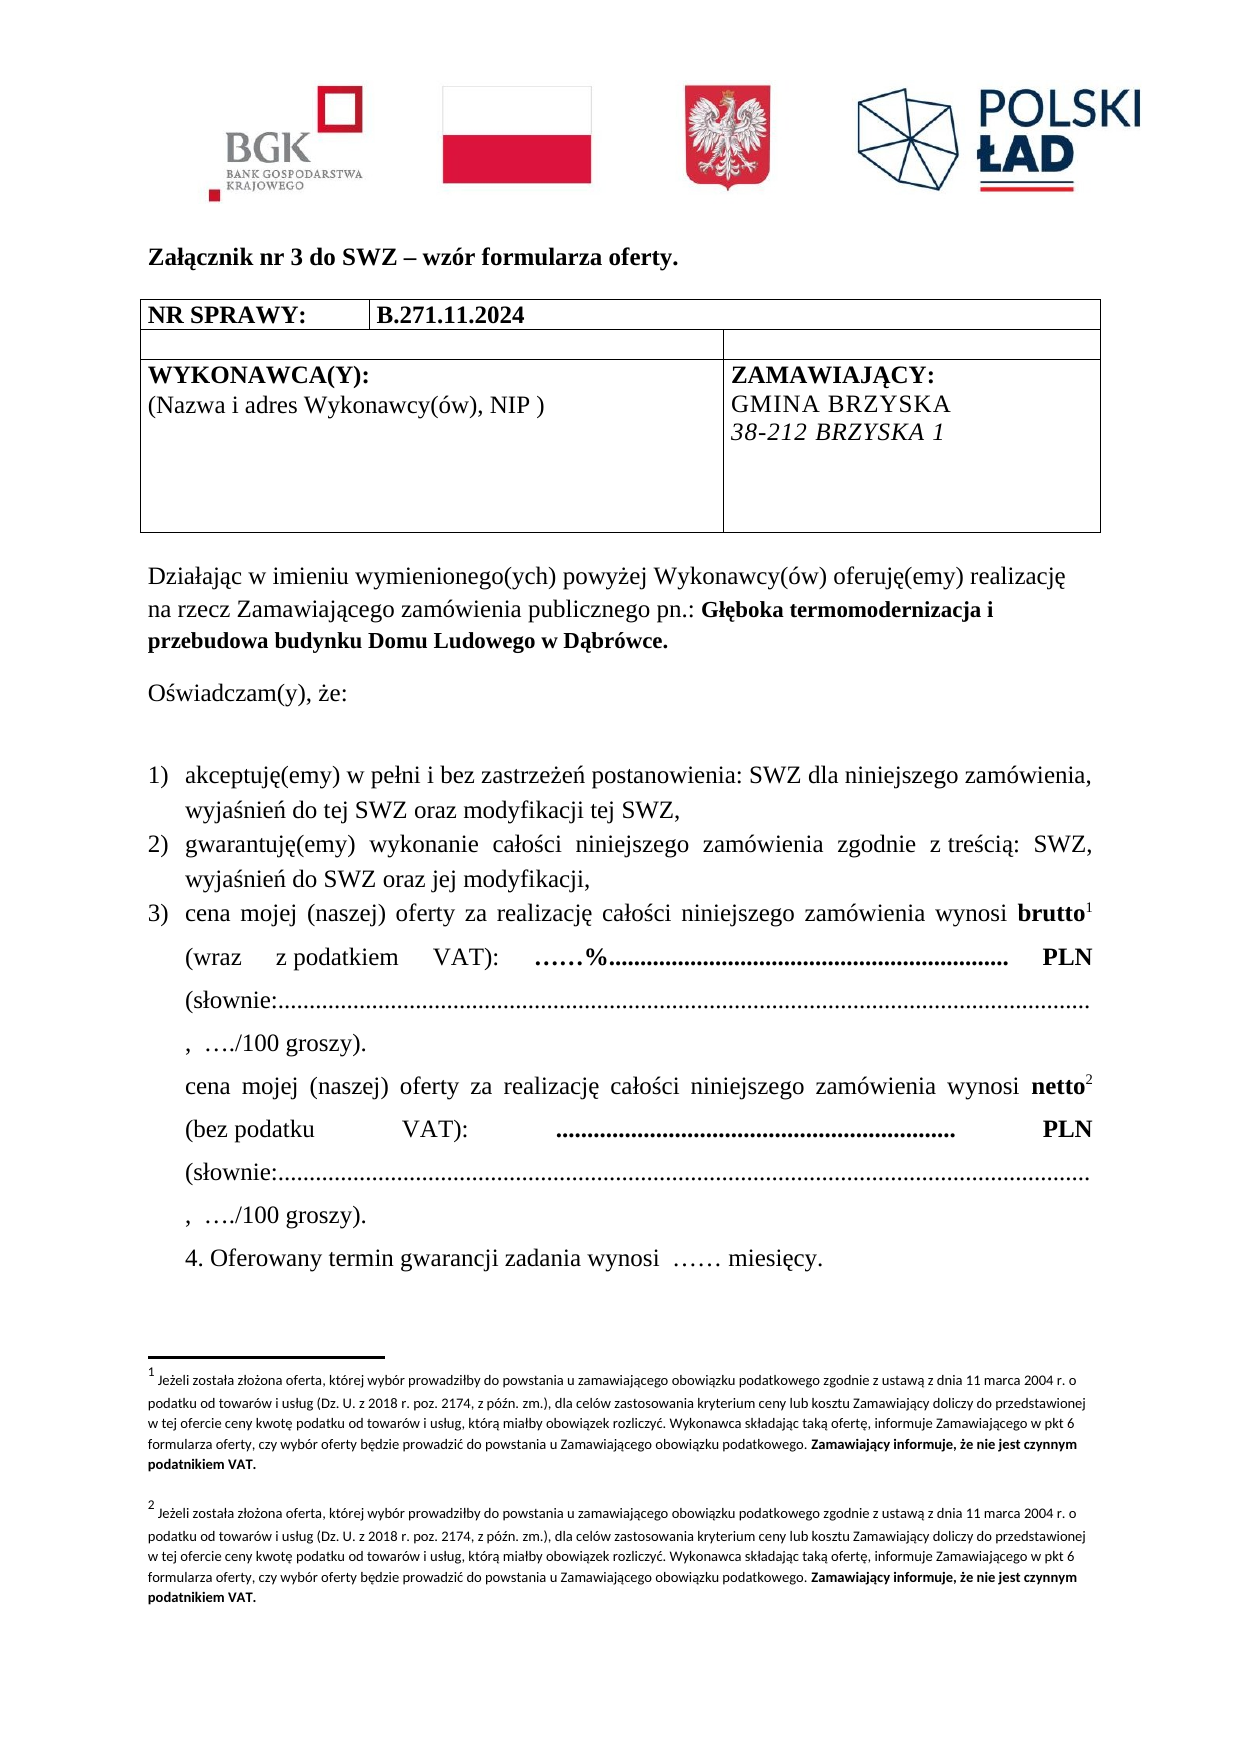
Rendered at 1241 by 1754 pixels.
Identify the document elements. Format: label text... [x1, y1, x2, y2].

list akceptuję(emy) w pełni i bez zastrzeżeń postanowienia: SWZ dla niniejszego zamówienia, wyjaśnień do tej SWZ oraz modyfikacji tej SWZ, [148, 761, 1093, 824]
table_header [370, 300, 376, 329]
text Oświadczam(y), że: [148, 678, 1093, 707]
table_cell [716, 330, 723, 359]
text Działając w imieniu wymienionego(ych) powyżej Wykonawcy(ów) oferuję(emy) realizację na rzecz Zamawiającego zamówienia publicznego pn.: Głęboka termomodernizacja i przebudowa budynku Domu Ludowego w Dąbrówce. [148, 561, 1093, 653]
picture [197, 80, 1142, 204]
table_cell ZAMAWIAJĄCY: Gmina Brzyska 38-212 Brzyska 1 [724, 360, 1100, 532]
text cena mojej (naszej) oferty za realizację całości niniejszego zamówienia wynosi netto (bez podatku VAT): ................................................................ PLN (słownie:.................................................................................................................................., …./100 groszy). [185, 1071, 1093, 1229]
table_cell (Nazwa i adres Wykonawcy(ów), NIP ) [141, 389, 723, 532]
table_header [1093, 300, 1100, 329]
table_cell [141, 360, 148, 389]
list cena mojej (naszej) oferty za realizację całości niniejszego zamówienia wynosi brutto (wraz z podatkiem VAT): ……%................................................................ PLN (słownie:.................................................................................................................................., …./100 groszy). [148, 898, 1093, 1057]
table_cell [141, 330, 148, 359]
table_cell [724, 330, 731, 359]
table_cell [1093, 330, 1100, 359]
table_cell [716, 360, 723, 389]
list gwarantuję(emy) wykonanie całości niniejszego zamówienia zgodnie z treścią: SWZ, wyjaśnień do SWZ oraz jej modyfikacji, [148, 829, 1093, 893]
list Załącznik nr 3 do SWZ – wzór formularza oferty. [148, 242, 1093, 271]
text 4. Oferowany termin gwarancji zadania wynosi …… miesięcy. [185, 1243, 1093, 1272]
